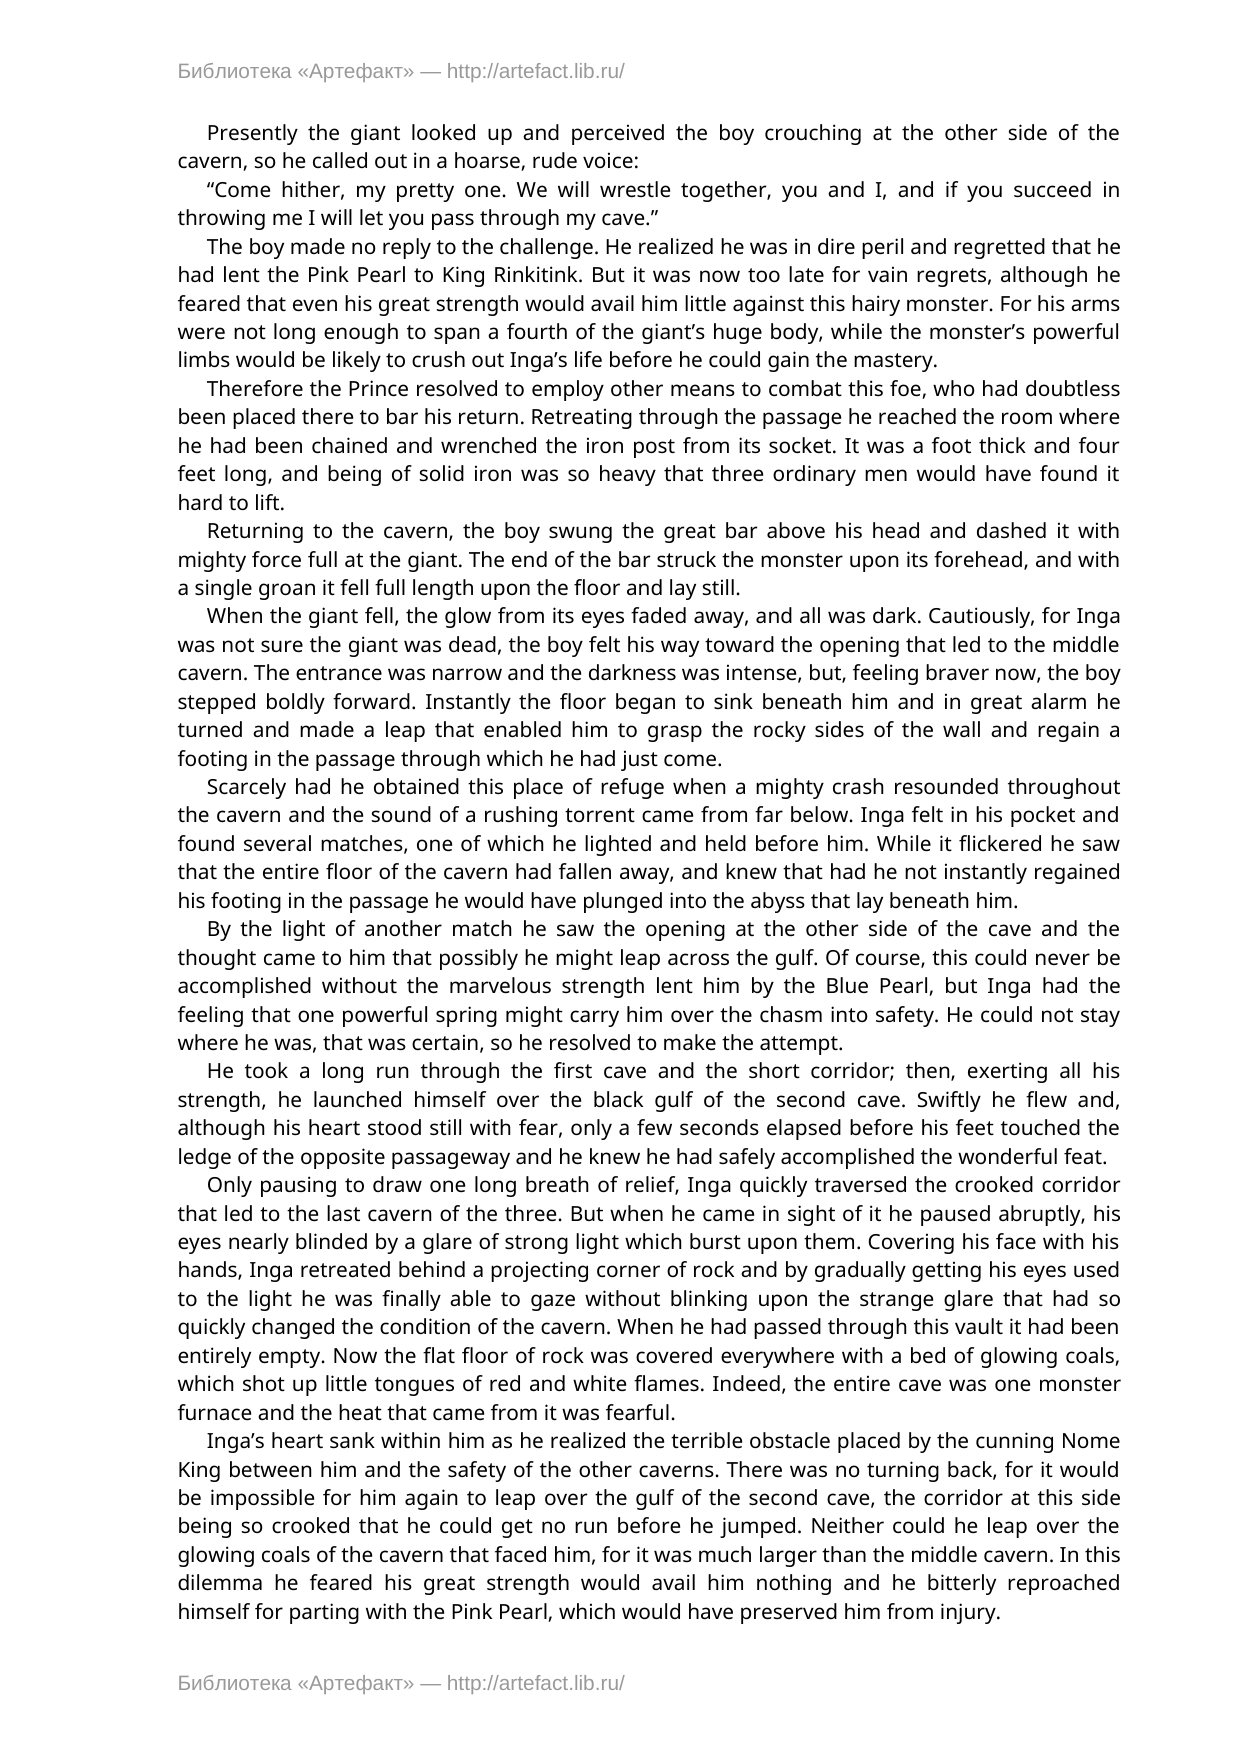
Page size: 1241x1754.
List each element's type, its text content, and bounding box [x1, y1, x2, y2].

text By the light of another match he saw the opening at the other side of the cave and the thought came to him that possibly he might leap across the gulf. Of course, this could never be accomplished without the marvelous strength lent him by the Blue Pearl, but Inga had the feeling that one powerful spring might carry him over the chasm into safety. He could not stay where he was, that was certain, so he resolved to make the attempt. [177, 914, 1122, 1057]
text Inga’s heart sank within him as he realized the terrible obstacle placed by the cunning Nome King between him and the safety of the other caverns. There was no turning back, for it would be impossible for him again to leap over the gulf of the second cave, the corridor at this side being so crooked that he could get no run before he jumped. Neither could he leap over the glowing coals of the cavern that faced him, for it was much larger than the middle cavern. In this dilemma he feared his great strength would avail him nothing and he bitterly reproached himself for parting with the Pink Pearl, which would have preserved him from injury. [177, 1426, 1122, 1625]
text Scarcely had he obtained this place of refuge when a mighty crash resounded throughout the cavern and the sound of a rushing torrent came from far below. Inga felt in his pocket and found several matches, one of which he lighted and held before him. While it flickered he saw that the entire floor of the cavern had fallen away, and knew that had he not instantly regained his footing in the passage he would have plunged into the abyss that lay beneath him. [177, 772, 1122, 914]
text Only pausing to draw one long breath of relief, Inga quickly traversed the crooked corridor that led to the last cavern of the three. But when he came in sight of it he paused abruptly, his eyes nearly blinded by a glare of strong light which burst upon them. Covering his face with his hands, Inga retreated behind a projecting corner of rock and by gradually getting his eyes used to the light he was finally able to gaze without blinking upon the strange glare that had so quickly changed the condition of the cavern. When he had passed through this vault it had been entirely empty. Now the flat floor of rock was covered everywhere with a bed of glowing coals, which shot up little tongues of red and white flames. Indeed, the entire cave was one monster furnace and the heat that came from it was fearful. [177, 1170, 1122, 1426]
text Presently the giant looked up and perceived the boy crouching at the other side of the cavern, so he called out in a hoarse, rude voice: [177, 118, 1122, 175]
text When the giant fell, the glow from its eyes faded away, and all was dark. Cautiously, for Inga was not sure the giant was dead, the boy felt his way toward the opening that led to the middle cavern. The entrance was narrow and the darkness was intense, but, feeling braver now, the boy stepped boldly forward. Instantly the floor began to sink beneath him and in great alarm he turned and made a leap that enabled him to grasp the rocky sides of the wall and regain a footing in the passage through which he had just come. [177, 602, 1122, 772]
text The boy made no reply to the challenge. He realized he was in dire peril and regretted that he had lent the Pink Pearl to King Rinkitink. But it was now too late for vain regrets, although he feared that even his great strength would avail him little against this hairy monster. For his arms were not long enough to span a fourth of the giant’s huge body, while the monster’s powerful limbs would be likely to crush out Inga’s life before he could gain the mastery. [177, 232, 1122, 374]
text Therefore the Prince resolved to employ other means to combat this foe, who had doubtless been placed there to bar his return. Retreating through the passage he reached the room where he had been chained and wrenched the iron post from its socket. It was a foot thick and four feet long, and being of solid iron was so heavy that three ordinary men would have found it hard to lift. [177, 374, 1122, 516]
text “Come hither, my pretty one. We will wrestle together, you and I, and if you succeed in throwing me I will let you pass through my cave.” [177, 175, 1122, 232]
text Returning to the cavern, the boy swung the great bar above his head and dashed it with mighty force full at the giant. The end of the bar struck the monster upon its forehead, and with a single groan it fell full length upon the floor and lay still. [177, 516, 1122, 602]
text He took a long run through the first cave and the short corridor; then, exerting all his strength, he launched himself over the black gulf of the second cave. Swiftly he flew and, although his heart stood still with fear, only a few seconds elapsed before his feet touched the ledge of the opposite passageway and he knew he had safely accomplished the wonderful feat. [177, 1057, 1122, 1170]
